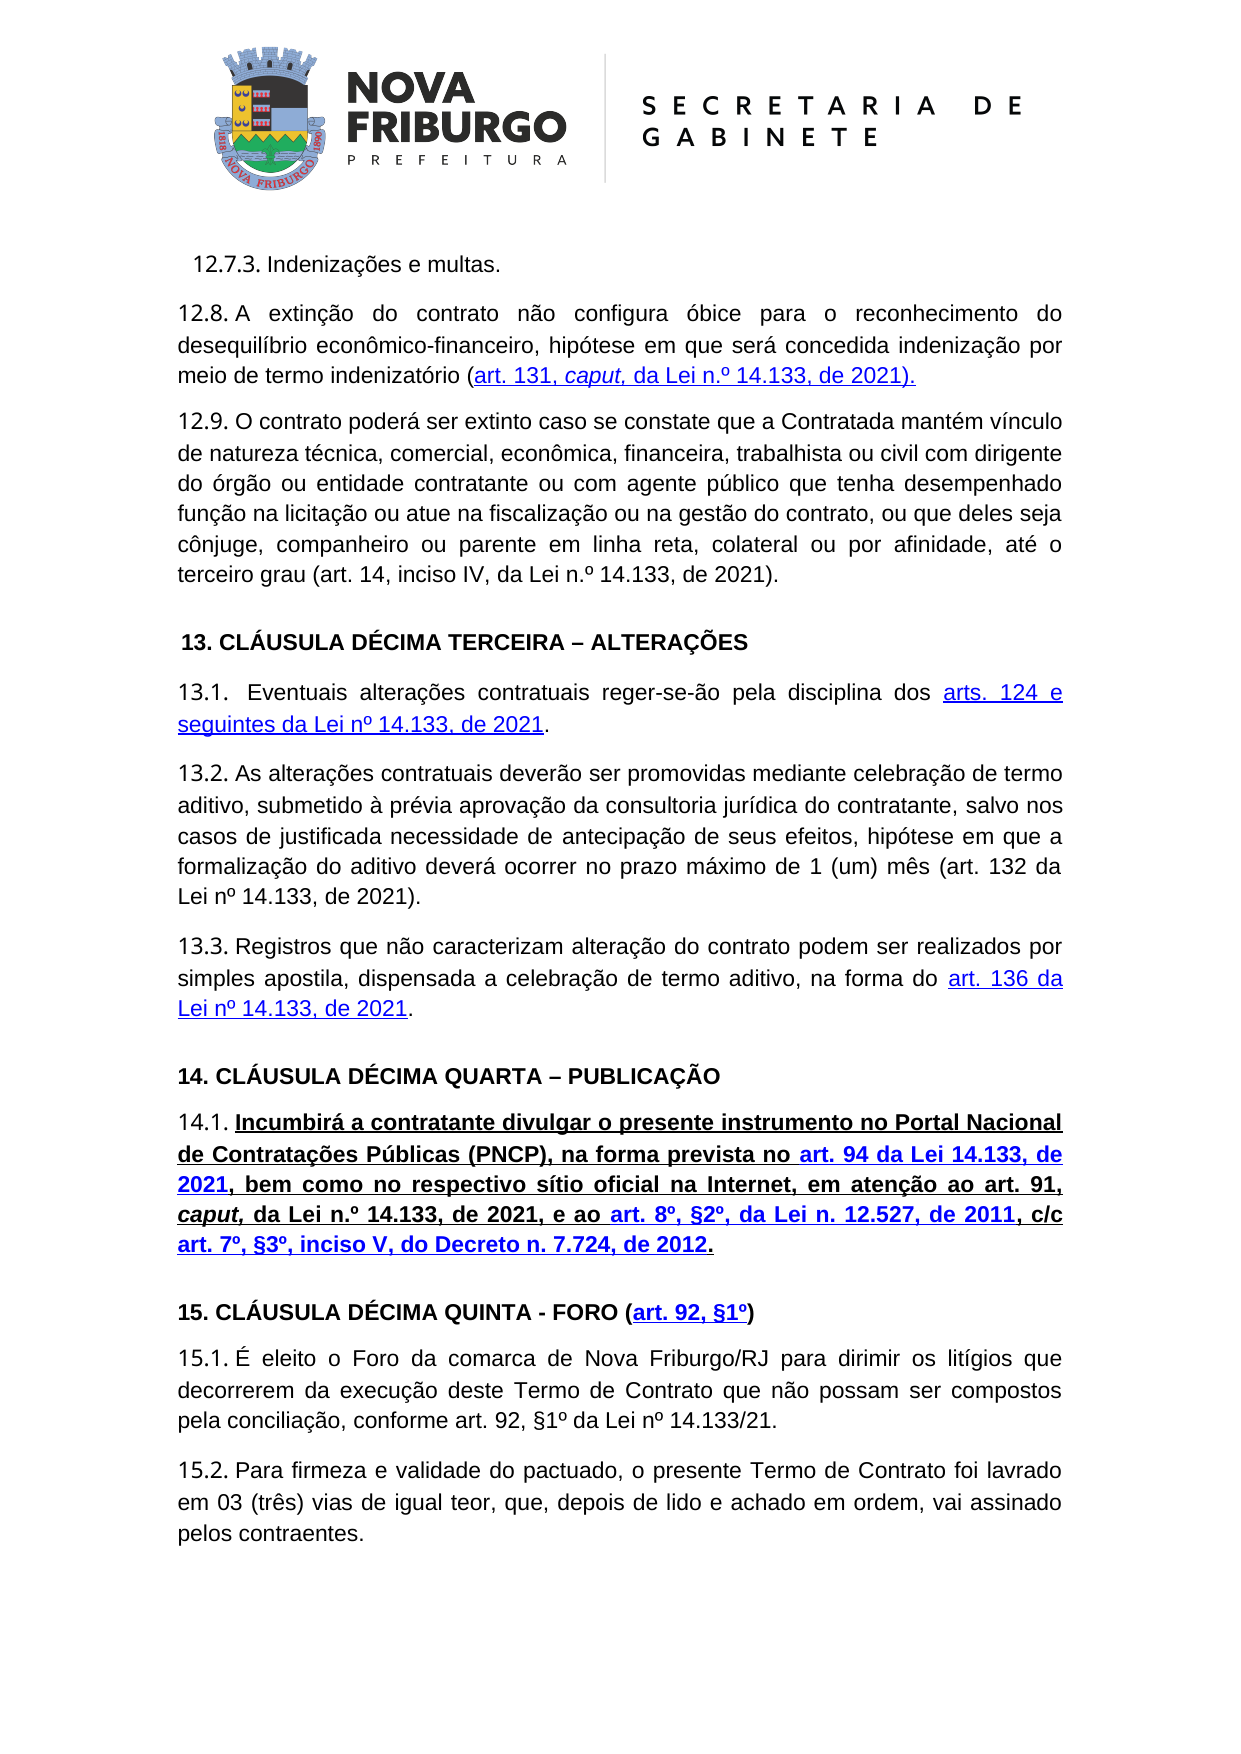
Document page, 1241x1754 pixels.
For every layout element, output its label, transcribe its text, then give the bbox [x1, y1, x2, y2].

list Incumbirá a contratante divulgar o presente instrumento no Portal Nacional de Contratações Públicas (PNCP), na forma prevista no art. 94 da Lei 14.133, de 2021, bem como no respectivo sítio oficial na Internet, em atenção ao art. 91, caput, da Lei n.º 14.133, de 2021, e ao art. 8º, §2º, da Lei n. 12.527, de 2011, c/c art. 7º, §3º, inciso V, do Decreto n. 7.724, de 2012. [177, 1195, 1063, 1224]
list CLÁUSULA DÉCIMA QUARTA – PUBLICAÇÃO [177, 1063, 1063, 1089]
list Incumbirá a contratante divulgar o presente instrumento no Portal Nacional de Contratações Públicas (PNCP), na forma prevista no art. 94 da Lei 14.133, de 2021, bem como no respectivo sítio oficial na Internet, em atenção ao art. 91, caput, da Lei n.º 14.133, de 2021, e ao art. 8º, §2º, da Lei n. 12.527, de 2011, c/c art. 7º, §3º, inciso V, do Decreto n. 7.724, de 2012. [177, 1165, 1063, 1194]
list É eleito o Foro da comarca de Nova Friburgo/RJ para dirimir os litígios que decorrerem da execução deste Termo de Contrato que não possam ser compostos pela conciliação, conforme art. 92, §1º da Lei nº 14.133/21. [177, 1342, 1063, 1434]
list Eventuais alterações contratuais reger-se-ão pela disciplina dos arts. 124 e seguintes da Lei nº 14.133, de 2021. [177, 675, 1063, 737]
list A extinção do contrato não configura óbice para o reconhecimento do desequilíbrio econômico-financeiro, hipótese em que será concedida indenização por meio de termo indenizatório (art. 131, caput, da Lei n.º 14.133, de 2021). [177, 297, 1063, 388]
list CLÁUSULA DÉCIMA TERCEIRA – ALTERAÇÕES [181, 628, 1063, 655]
list O contrato poderá ser extinto caso se constate que a Contratada mantém vínculo de natureza técnica, comercial, econômica, financeira, trabalhista ou civil com dirigente do órgão ou entidade contratante ou com agente público que tenha desempenhado função na licitação ou atue na fiscalização ou na gestão do contrato, ou que deles seja cônjuge, companheiro ou parente em linha reta, colateral ou por afinidade, até o terceiro grau (art. 14, inciso IV, da Lei n.º 14.133, de 2021). [177, 405, 1063, 587]
list Incumbirá a contratante divulgar o presente instrumento no Portal Nacional de Contratações Públicas (PNCP), na forma prevista no art. 94 da Lei 14.133, de 2021, bem como no respectivo sítio oficial na Internet, em atenção ao art. 91, caput, da Lei n.º 14.133, de 2021, e ao art. 8º, §2º, da Lei n. 12.527, de 2011, c/c art. 7º, §3º, inciso V, do Decreto n. 7.724, de 2012. [177, 1225, 1063, 1258]
list Incumbirá a contratante divulgar o presente instrumento no Portal Nacional de Contratações Públicas (PNCP), na forma prevista no art. 94 da Lei 14.133, de 2021, bem como no respectivo sítio oficial na Internet, em atenção ao art. 91, caput, da Lei n.º 14.133, de 2021, e ao art. 8º, §2º, da Lei n. 12.527, de 2011, c/c art. 7º, §3º, inciso V, do Decreto n. 7.724, de 2012. [177, 1106, 1063, 1164]
list CLÁUSULA DÉCIMA QUINTA - FORO (art. 92, §1º) [177, 1299, 1063, 1326]
list Registros que não caracterizam alteração do contrato podem ser realizados por simples apostila, dispensada a celebração de termo aditivo, na forma do art. 136 da Lei nº 14.133, de 2021. [177, 930, 1063, 1022]
list As alterações contratuais deverão ser promovidas mediante celebração de termo aditivo, submetido à prévia aprovação da consultoria jurídica do contratante, salvo nos casos de justificada necessidade de antecipação de seus efeitos, hipótese em que a formalização do aditivo deverá ocorrer no prazo máximo de 1 (um) mês (art. 132 da Lei nº 14.133, de 2021). [177, 757, 1063, 909]
list Para firmeza e validade do pactuado, o presente Termo de Contrato foi lavrado em 03 (três) vias de igual teor, que, depois de lido e achado em ordem, vai assinado pelos contraentes. [177, 1454, 1063, 1546]
list Indenizações e multas. [192, 248, 1063, 280]
picture [177, 0, 1062, 230]
